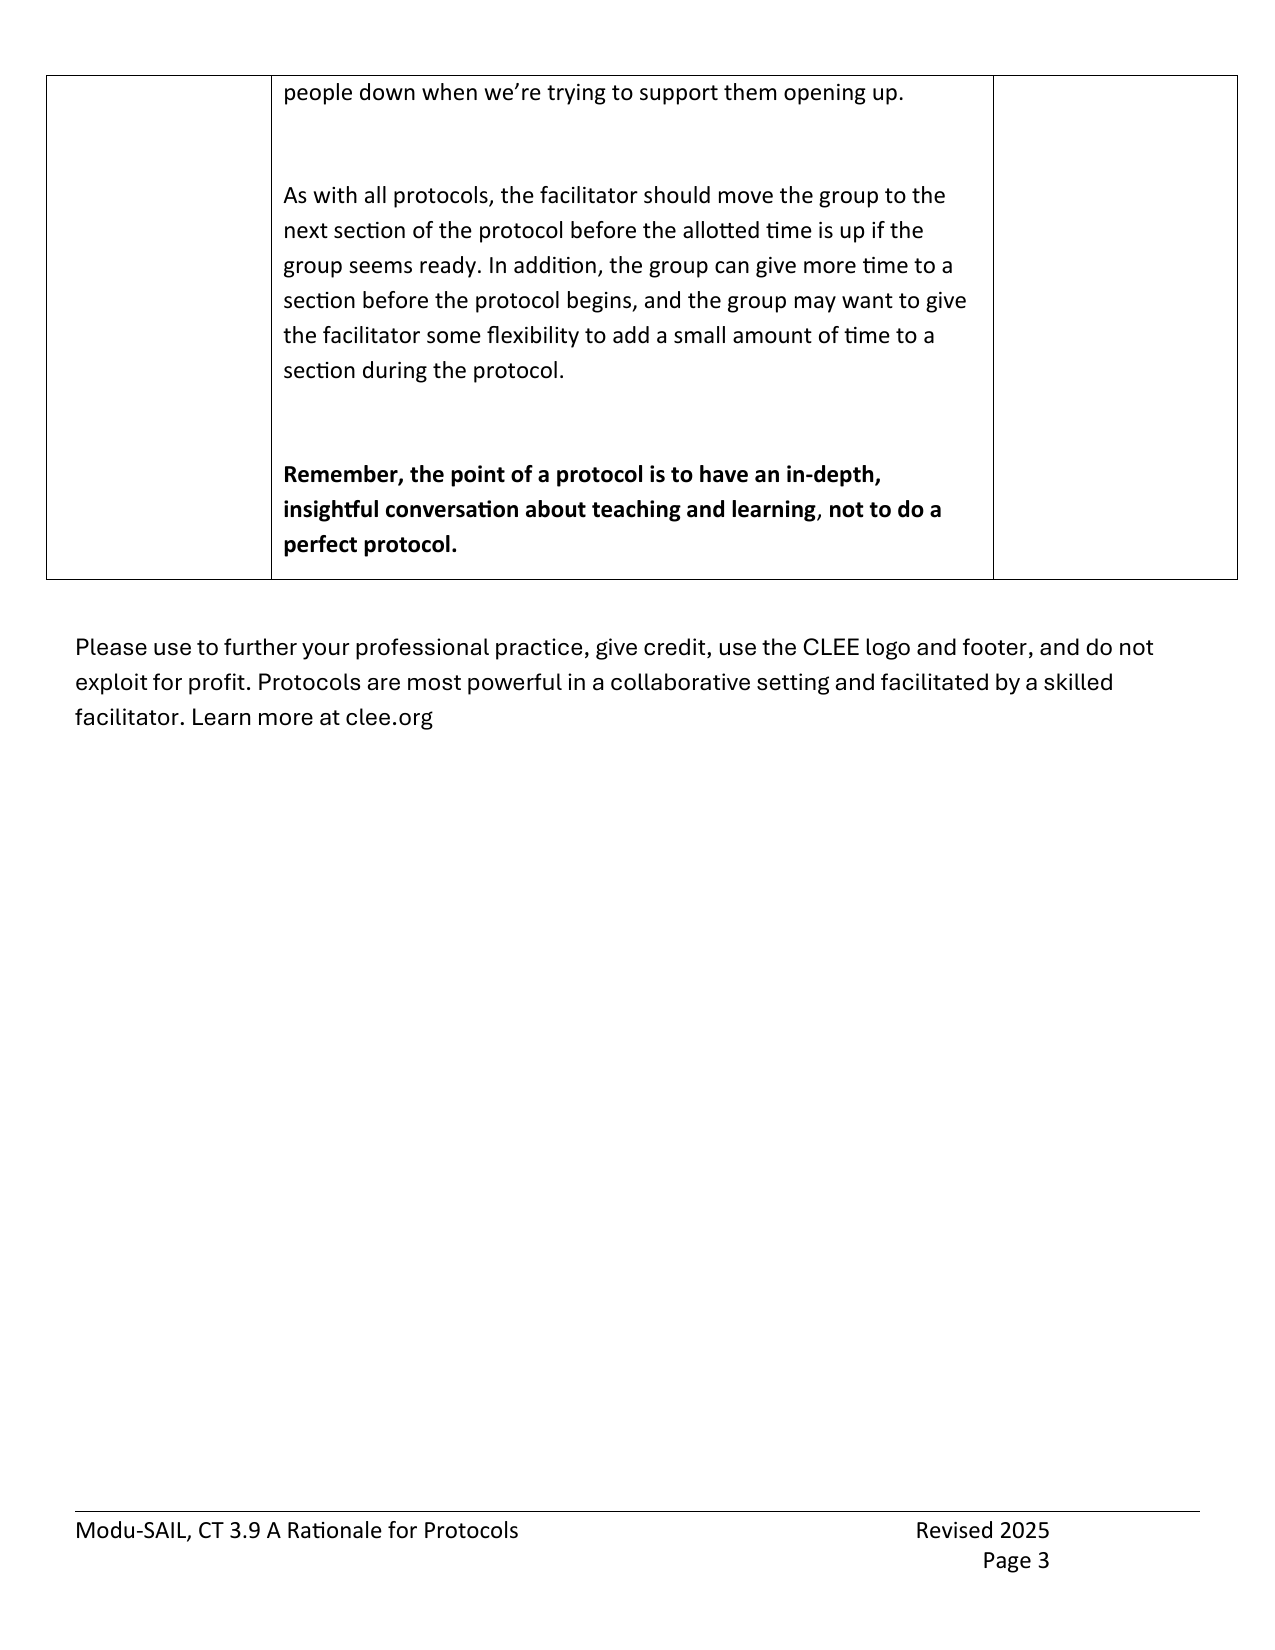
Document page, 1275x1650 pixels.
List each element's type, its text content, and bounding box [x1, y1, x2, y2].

text Please use to further your professional practice, give credit, use the CLEE logo and footer, and do not exploit for profit. Protocols are most powerful in a collaborative setting and facilitated by a skilled facilitator. Learn more at clee.org [75, 632, 1200, 732]
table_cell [272, 76, 993, 579]
table_cell [994, 76, 1237, 579]
table_cell [47, 76, 271, 579]
